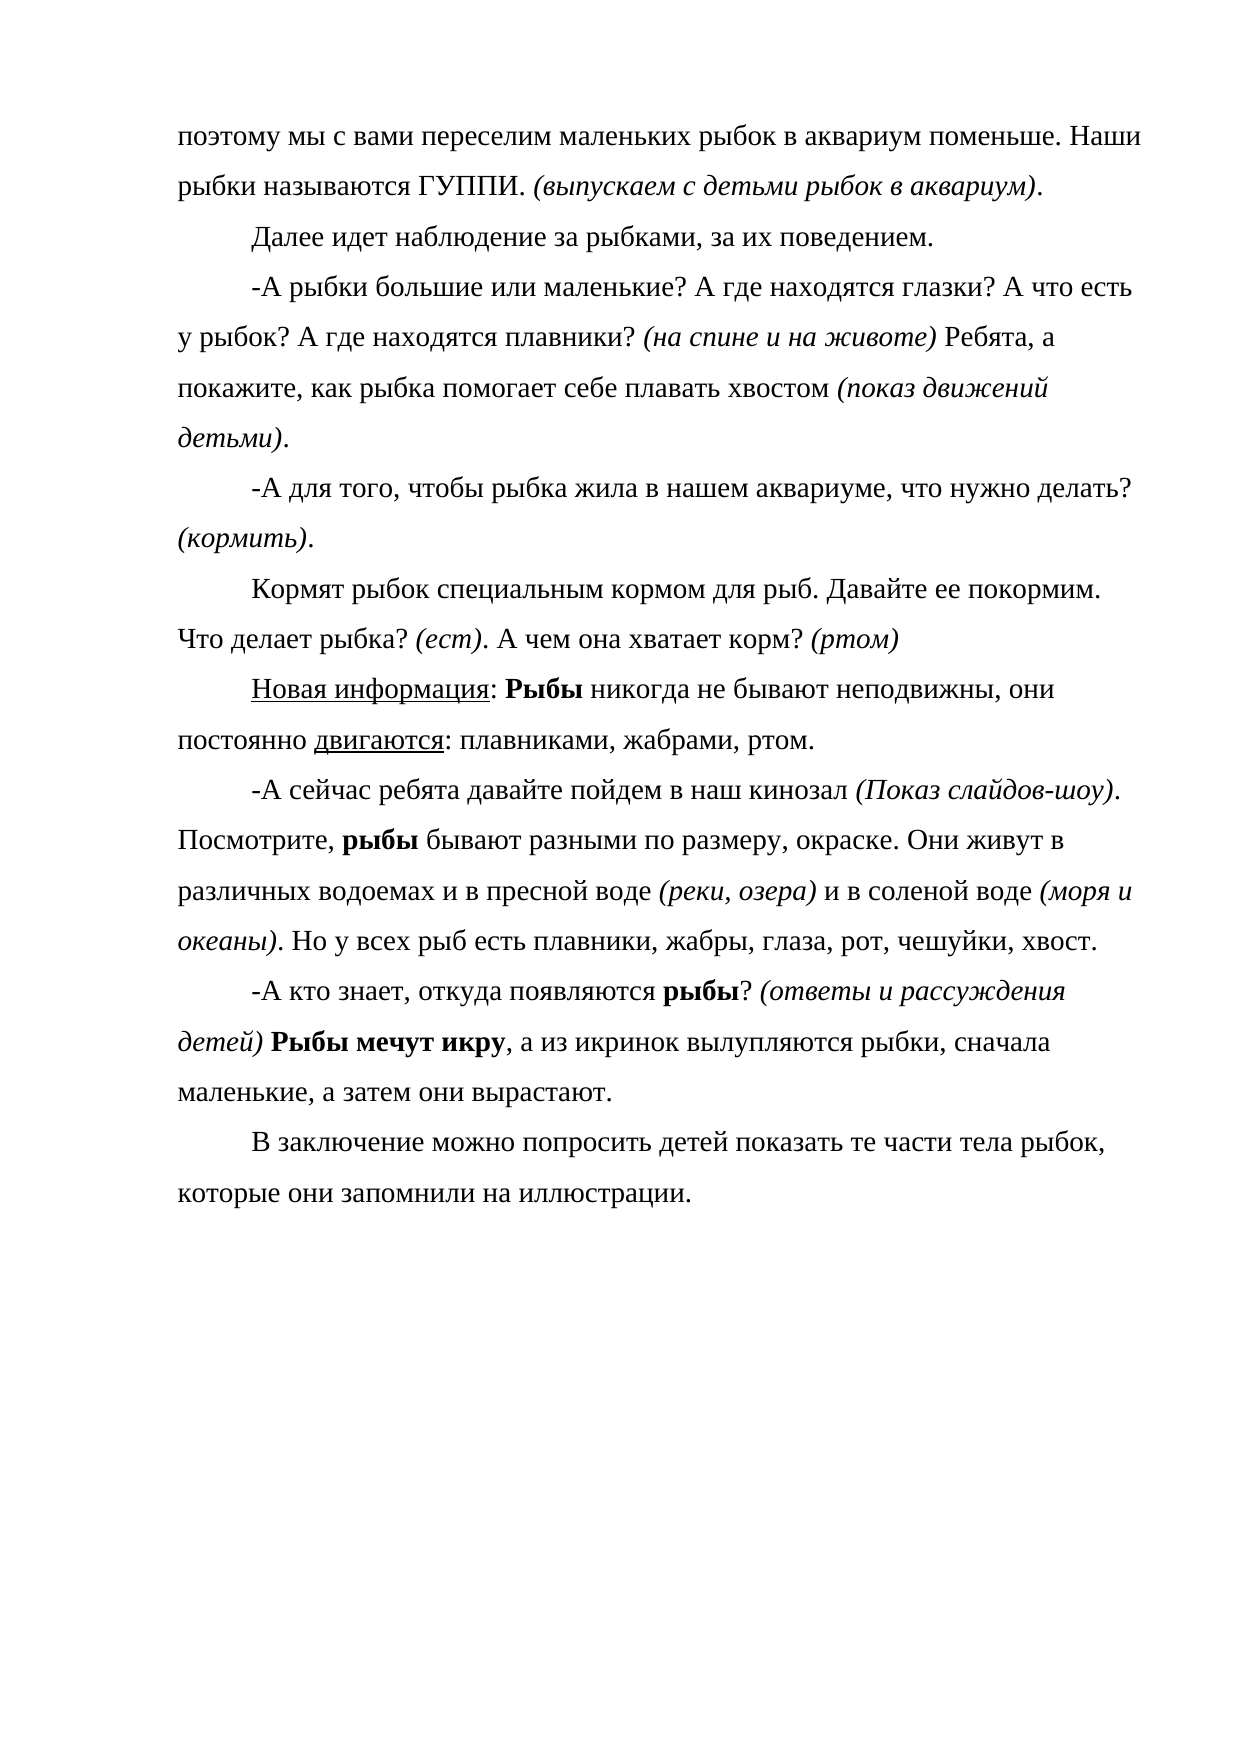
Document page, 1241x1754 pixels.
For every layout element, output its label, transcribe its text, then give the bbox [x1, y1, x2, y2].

text -А для того, чтобы рыбка жила в нашем аквариуме, что нужно делать? (кормить). [177, 470, 1152, 554]
text -А сейчас ребята давайте пойдем в наш кинозал (Показ слайдов-шоу). Посмотрите, рыбы бывают разными по размеру, окраске. Они живут в различных водоемах и в пресной воде (реки, озера) и в соленой воде (моря и океаны). Но у всех рыб есть плавники, жабры, глаза, рот, чешуйки, хвост. [177, 772, 1152, 957]
text Кормят рыбок специальным кормом для рыб. Давайте ее покормим. Что делает рыбка? (ест). А чем она хватает корм? (ртом) [177, 571, 1152, 655]
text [177, 118, 1152, 202]
text -А кто знает, откуда появляются рыбы? (ответы и рассуждения детей) Рыбы мечут икру, а из икринок вылупляются рыбки, сначала маленькие, а затем они вырастают. [177, 973, 1152, 1108]
text -А рыбки большие или маленькие? А где находятся глазки? А что есть у рыбок? А где находятся плавники? (на спине и на животе) Ребята, а покажите, как рыбка помогает себе плавать хвостом (показ движений детьми). [177, 269, 1152, 453]
text Далее идет наблюдение за рыбками, за их поведением. [177, 219, 1152, 252]
text Новая информация: Рыбы никогда не бывают неподвижны, они постоянно двигаются: плавниками, жабрами, ртом. [177, 672, 1152, 755]
text В заключение можно попросить детей показать те части тела рыбок, которые они запомнили на иллюстрации. [177, 1124, 1152, 1208]
